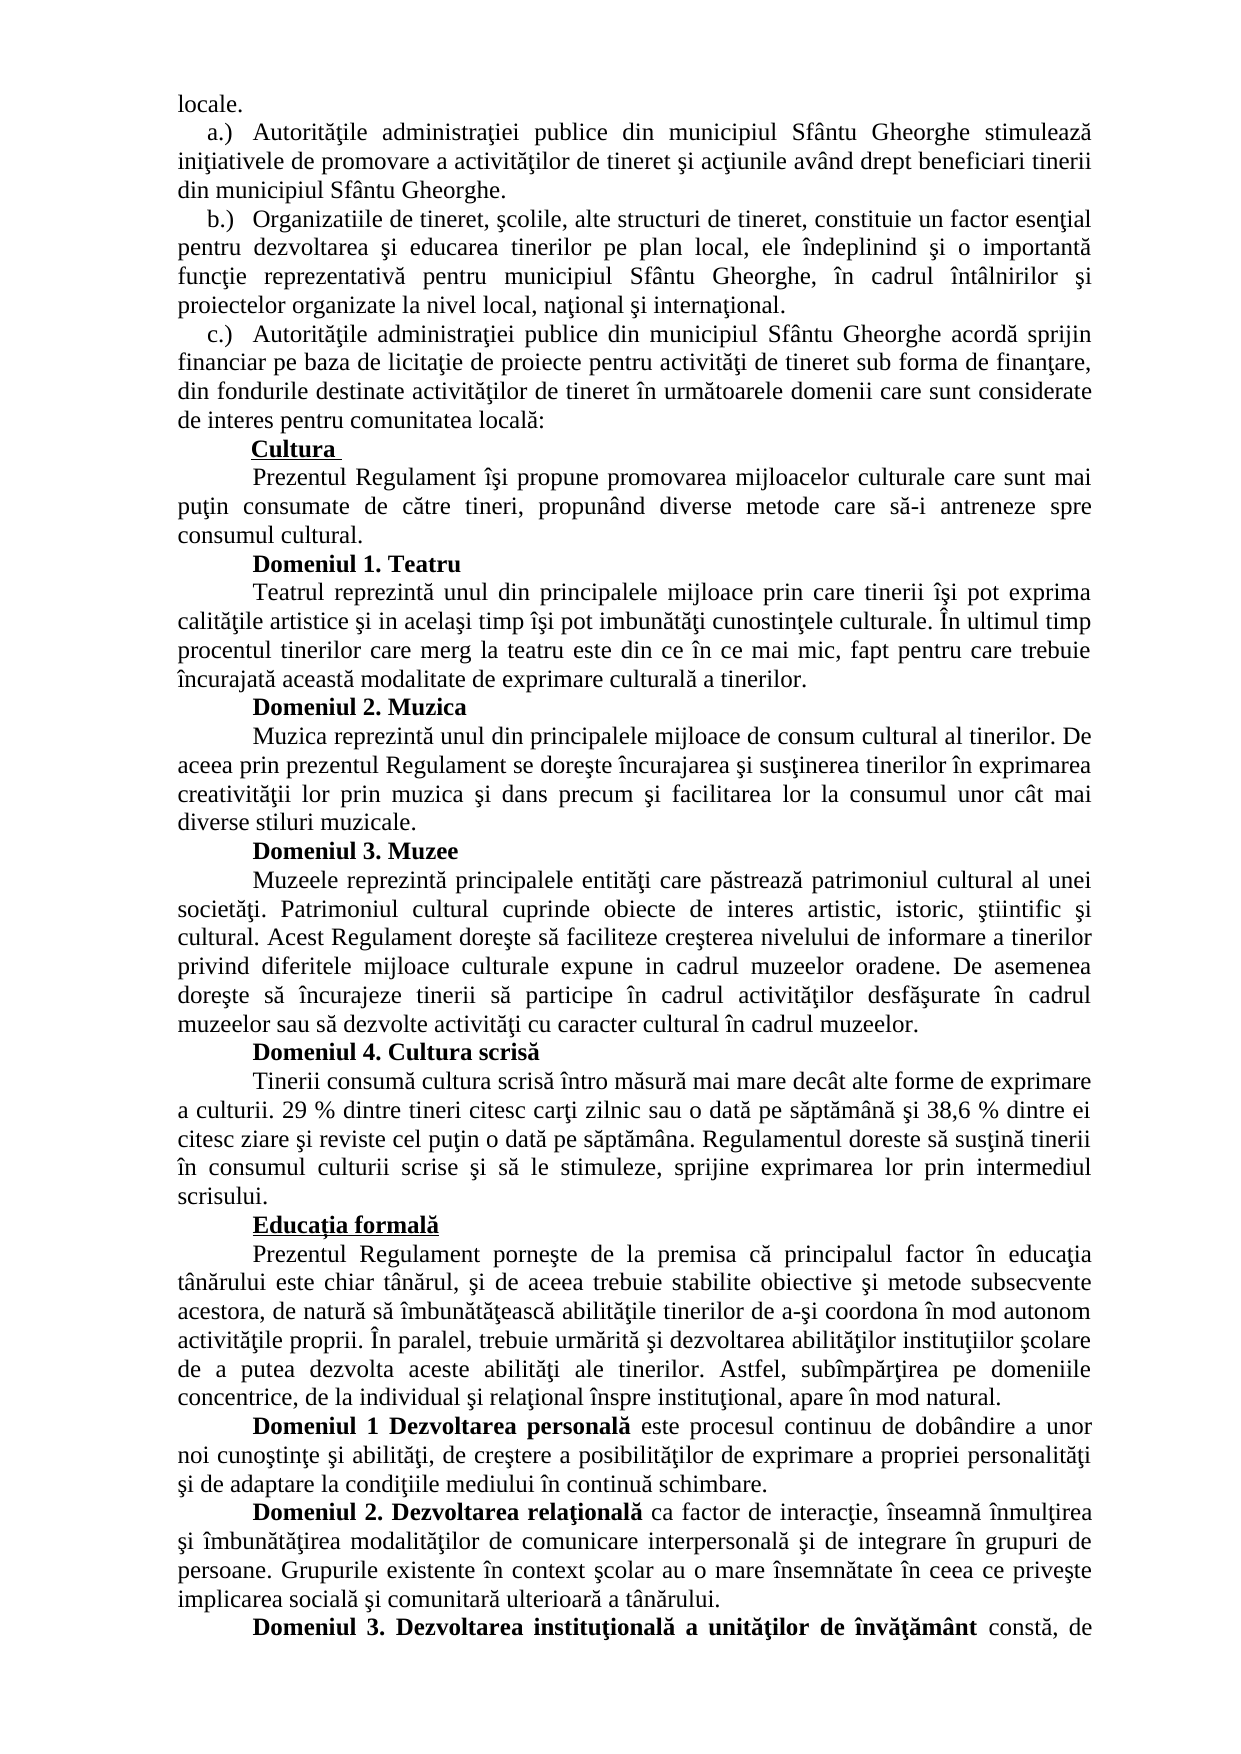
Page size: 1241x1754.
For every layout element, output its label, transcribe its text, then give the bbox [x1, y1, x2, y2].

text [177, 89, 1092, 117]
text Prezentul Regulament porneşte de la premisa că principalul factor în educaţia tânărului este chiar tânărul, şi de aceea trebuie stabilite obiective şi metode subsecvente acestora, de natură să îmbunătăţească abilităţile tinerilor de a-şi coordona în mod autonom activităţile proprii. În paralel, trebuie urmărită şi dezvoltarea abilităţilor instituţiilor şcolare de a putea dezvolta aceste abilităţi ale tinerilor. Astfel, subîmpărţirea pe domeniile concentrice, de la individual şi relaţional înspre instituţional, apare în mod natural. [177, 1239, 1092, 1411]
text Domeniul 1 Dezvoltarea personală este procesul continuu de dobândire a unor noi cunoştinţe şi abilităţi, de creştere a posibilităţilor de exprimare a propriei personalităţi şi de adaptare la condiţiile mediului în continuă schimbare. [177, 1411, 1092, 1497]
list Autorităţile administraţiei publice din municipiul Sfântu Gheorghe stimulează iniţiativele de promovare a activităţilor de tineret şi acţiunile având drept beneficiari tinerii din municipiul Sfântu Gheorghe. [177, 117, 1092, 204]
text Domeniul 2. Muzica [177, 692, 1092, 721]
text Teatrul reprezintă unul din principalele mijloace prin care tinerii îşi pot exprima calităţile artistice şi in acelaşi timp îşi pot imbunătăţi cunostinţele culturale. În ultimul timp procentul tinerilor care merg la teatru este din ce în ce mai mic, fapt pentru care trebuie încurajată această modalitate de exprimare culturală a tinerilor. [177, 577, 1092, 692]
text Tinerii consumă cultura scrisă întro măsură mai mare decât alte forme de exprimare a culturii. 29 % dintre tineri citesc carţi zilnic sau o dată pe săptămână şi 38,6 % dintre ei citesc ziare şi reviste cel puţin o dată pe săptămâna. Regulamentul doreste să susţină tinerii în consumul culturii scrise şi să le stimuleze, sprijine exprimarea lor prin intermediul scrisului. [177, 1066, 1092, 1210]
text Domeniul 2. Dezvoltarea relaţională ca factor de interacţie, înseamnă înmulţirea şi îmbunătăţirea modalităţilor de comunicare interpersonală şi de integrare în grupuri de persoane. Grupurile existente în context şcolar au o mare însemnătate în ceea ce priveşte implicarea socială şi comunitară ulterioară a tânărului. [177, 1497, 1092, 1612]
text Cultura [177, 434, 1092, 462]
text Domeniul 3. Muzee [177, 836, 1092, 865]
text Prezentul Regulament îşi propune promovarea mijloacelor culturale care sunt mai puţin consumate de către tineri, propunând diverse metode care să-i antreneze spre consumul cultural. [177, 462, 1092, 549]
text Muzeele reprezintă principalele entităţi care păstrează patrimoniul cultural al unei societăţi. Patrimoniul cultural cuprinde obiecte de interes artistic, istoric, ştiintific şi cultural. Acest Regulament doreşte să faciliteze creşterea nivelului de informare a tinerilor privind diferitele mijloace culturale expune in cadrul muzeelor oradene. De asemenea doreşte să încurajeze tinerii să participe în cadrul activităţilor desfăşurate în cadrul muzeelor sau să dezvolte activităţi cu caracter cultural în cadrul muzeelor. [177, 865, 1092, 1037]
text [177, 1612, 1092, 1641]
text Muzica reprezintă unul din principalele mijloace de consum cultural al tinerilor. De aceea prin prezentul Regulament se doreşte încurajarea şi susţinerea tinerilor în exprimarea creativităţii lor prin muzica şi dans precum şi facilitarea lor la consumul unor cât mai diverse stiluri muzicale. [177, 721, 1092, 836]
text Domeniul 1. Teatru [177, 549, 1092, 577]
list Autorităţile administraţiei publice din municipiul Sfântu Gheorghe acordă sprijin financiar pe baza de licitaţie de proiecte pentru activităţi de tineret sub forma de finanţare, din fondurile destinate activităţilor de tineret în următoarele domenii care sunt considerate de interes pentru comunitatea locală: [177, 319, 1092, 434]
text Domeniul 4. Cultura scrisă [177, 1037, 1092, 1066]
text Educația formală [177, 1210, 1092, 1239]
list Organizatiile de tineret, şcolile, alte structuri de tineret, constituie un factor esenţial pentru dezvoltarea şi educarea tinerilor pe plan local, ele îndeplinind şi o importantă funcţie reprezentativă pentru municipiul Sfântu Gheorghe, în cadrul întâlnirilor şi proiectelor organizate la nivel local, naţional şi internaţional. [177, 204, 1092, 319]
